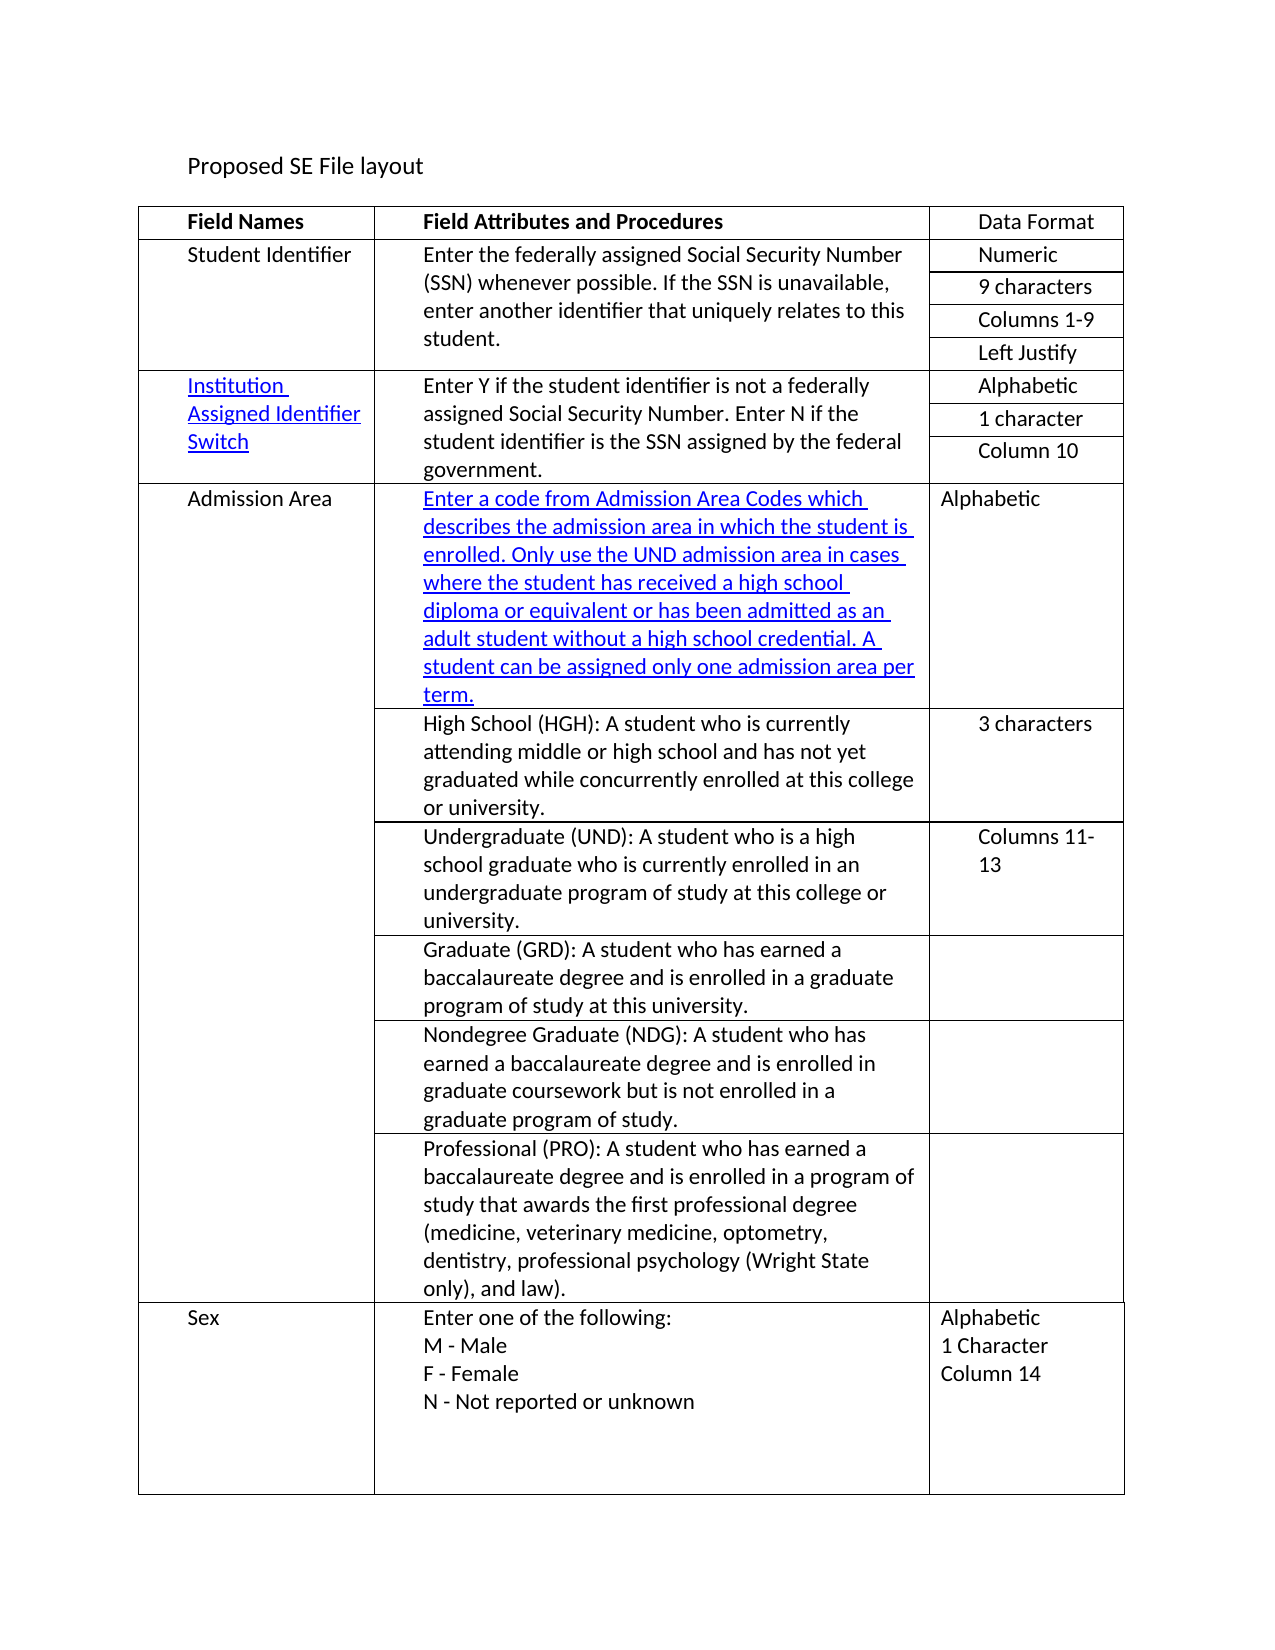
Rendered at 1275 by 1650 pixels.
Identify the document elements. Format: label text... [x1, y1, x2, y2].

table_cell [930, 1134, 1123, 1302]
table_cell Enter a code from Admission Area Codes which describes the admission area in which the student is enrolled. Only use the UND admission area in cases where the student has received a high school diploma or equivalent or has been admitted as an adult student without a high school credential. A student can be assigned only one admission area per term. [375, 484, 929, 708]
text Proposed SE File layout [187, 150, 1125, 181]
table_cell Sex [139, 1303, 374, 1494]
table_cell 3 characters [930, 709, 1123, 821]
table_cell Enter the federally assigned Social Security Number (SSN) whenever possible. If the SSN is unavailable, enter another identifier that uniquely relates to this student. [375, 240, 929, 370]
table_cell [930, 1021, 1123, 1133]
table_cell Alphabetic [930, 371, 1123, 403]
table_cell Alphabetic 1 Character Column 14 [930, 1303, 1124, 1494]
table_cell Alphabetic [930, 484, 1123, 708]
table_cell [930, 936, 1123, 1019]
table_cell Column 10 [930, 437, 1123, 483]
table_cell Enter one of the following: M - Male F - Female N - Not reported or unknown [375, 1303, 929, 1494]
table_header Field Attributes and Procedures [375, 207, 929, 239]
table_cell Graduate (GRD): A student who has earned a baccalaureate degree and is enrolled in a graduate program of study at this university. [375, 936, 929, 1019]
table_cell Undergraduate (UND): A student who is a high school graduate who is currently enrolled in an undergraduate program of study at this college or university. [375, 823, 929, 934]
table_cell 1 character [930, 404, 1123, 436]
table_cell Student Identifier [139, 240, 374, 370]
table_cell Columns 1-9 [930, 305, 1123, 337]
table_cell Enter Y if the student identifier is not a federally assigned Social Security Number. Enter N if the student identifier is the SSN assigned by the federal government. [375, 371, 929, 483]
table_cell Left Justify [930, 338, 1123, 370]
table_cell Numeric [930, 240, 1123, 271]
table_header Field Names [139, 207, 374, 239]
table_cell Institution Assigned Identifier Switch [139, 371, 374, 483]
table_cell Professional (PRO): A student who has earned a baccalaureate degree and is enrolled in a program of study that awards the first professional degree (medicine, veterinary medicine, optometry, dentistry, professional psychology (Wright State only), and law). [375, 1134, 929, 1302]
table_cell Admission Area [139, 484, 374, 1302]
table_cell Nondegree Graduate (NDG): A student who has earned a baccalaureate degree and is enrolled in graduate coursework but is not enrolled in a graduate program of study. [375, 1021, 929, 1133]
table_cell High School (HGH): A student who is currently attending middle or high school and has not yet graduated while concurrently enrolled at this college or university. [375, 709, 929, 821]
table_cell 9 characters [930, 273, 1123, 304]
table_header Data Format [930, 207, 1123, 239]
table_cell Columns 11-13 [930, 823, 1123, 934]
